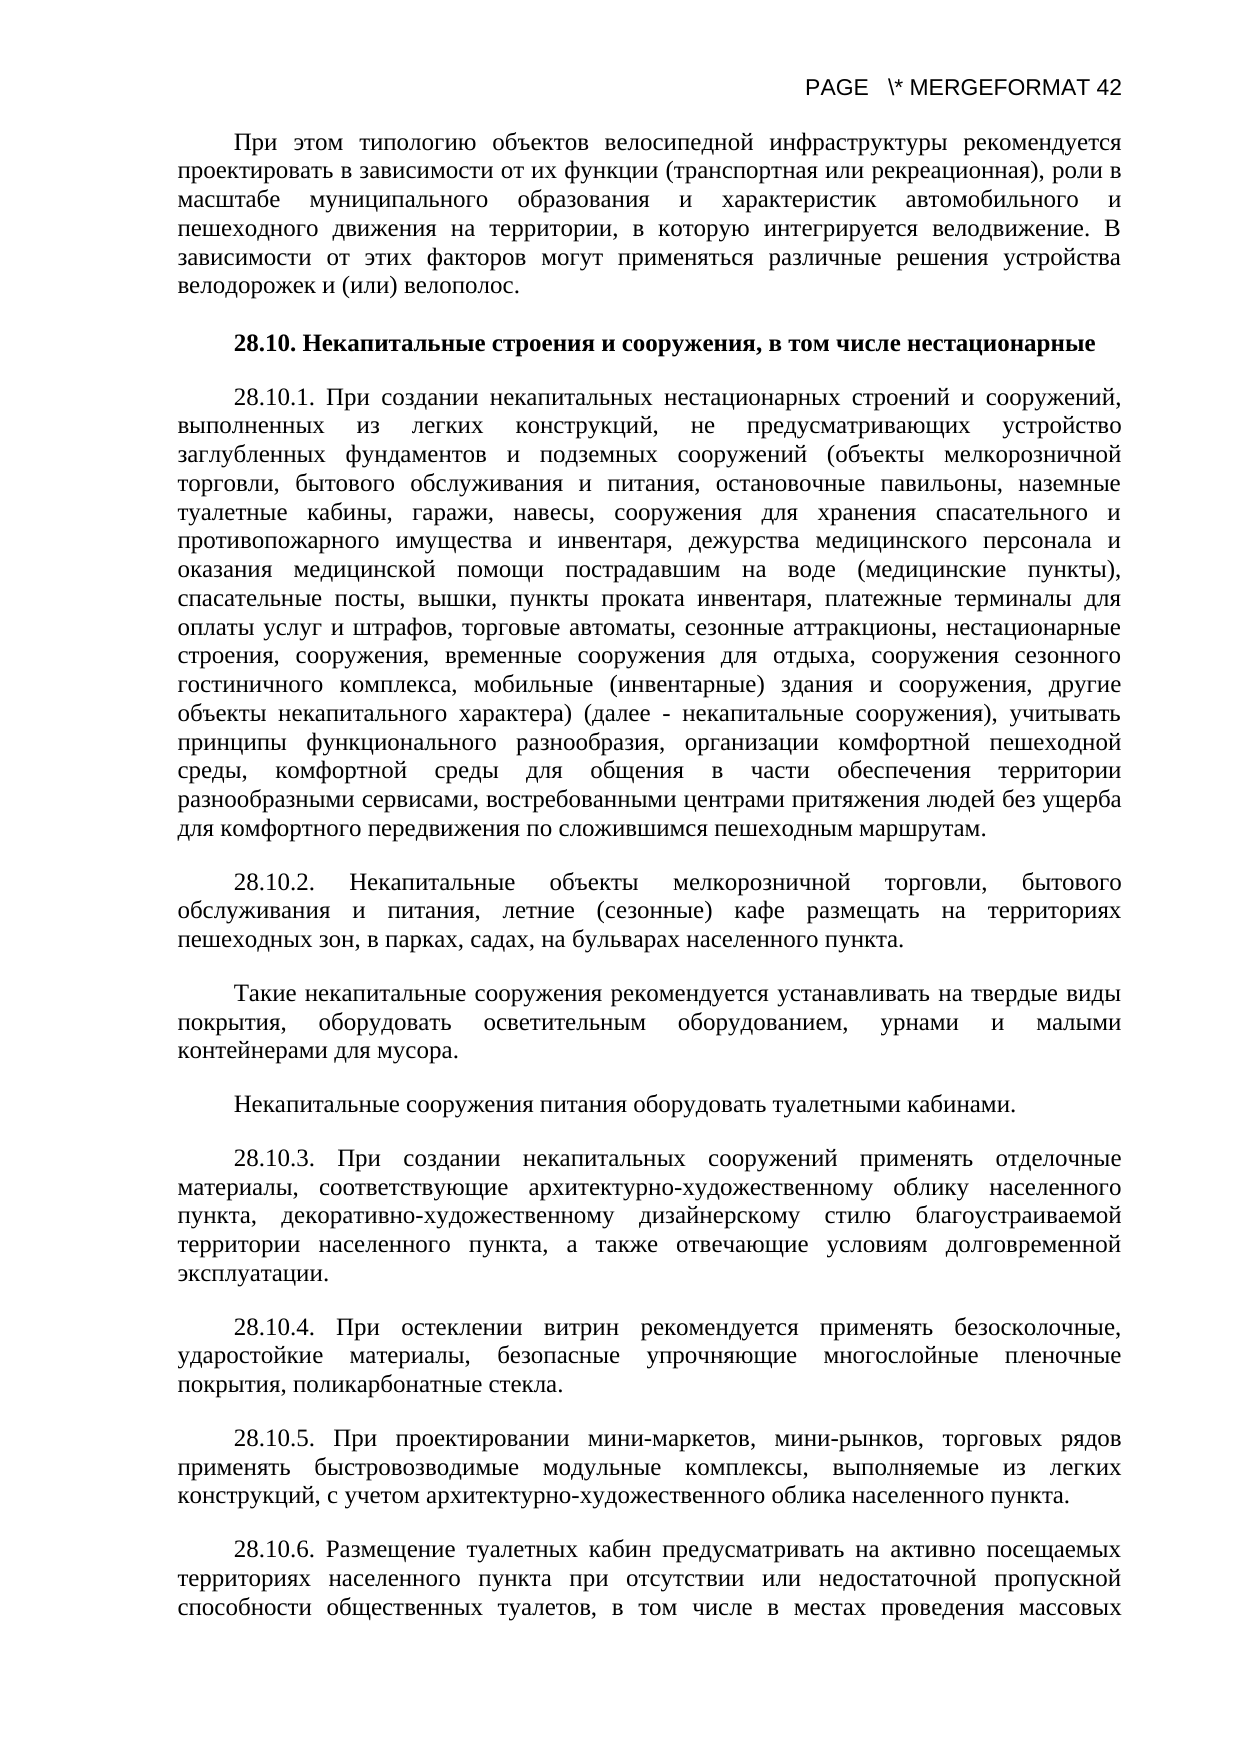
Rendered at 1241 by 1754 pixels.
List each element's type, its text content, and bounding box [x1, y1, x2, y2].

text 28.10.3. При создании некапитальных сооружений применять отделочные материалы, соответствующие архитектурно-художественному облику населенного пункта, декоративно-художественному дизайнерскому стилю благоустраиваемой территории населенного пункта, а также отвечающие условиям долговременной эксплуатации. [177, 1143, 1122, 1287]
text Некапитальные сооружения питания оборудовать туалетными кабинами. [177, 1089, 1122, 1118]
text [177, 1534, 1122, 1620]
text 28.10.4. При остеклении витрин рекомендуется применять безосколочные, ударостойкие материалы, безопасные упрочняющие многослойные пленочные покрытия, поликарбонатные стекла. [177, 1312, 1122, 1398]
text 28.10.2. Некапитальные объекты мелкорозничной торговли, бытового обслуживания и питания, летние (сезонные) кафе размещать на территориях пешеходных зон, в парках, садах, на бульварах населенного пункта. [177, 867, 1122, 953]
text 28.10. Некапитальные строения и сооружения, в том числе нестационарные [177, 328, 1122, 357]
text При этом типологию объектов велосипедной инфраструктуры рекомендуется проектировать в зависимости от их функции (транспортная или рекреационная), роли в масштабе муниципального образования и характеристик автомобильного и пешеходного движения на территории, в которую интегрируется велодвижение. В зависимости от этих факторов могут применяться различные решения устройства велодорожек и (или) велополос. [177, 127, 1122, 299]
text 28.10.5. При проектировании мини-маркетов, мини-рынков, торговых рядов применять быстровозводимые модульные комплексы, выполняемые из легких конструкций, с учетом архитектурно-художественного облика населенного пункта. [177, 1423, 1122, 1509]
text Такие некапитальные сооружения рекомендуется устанавливать на твердые виды покрытия, оборудовать осветительным оборудованием, урнами и малыми контейнерами для мусора. [177, 978, 1122, 1064]
text 28.10.1. При создании некапитальных нестационарных строений и сооружений, выполненных из легких конструкций, не предусматривающих устройство заглубленных фундаментов и подземных сооружений (объекты мелкорозничной торговли, бытового обслуживания и питания, остановочные павильоны, наземные туалетные кабины, гаражи, навесы, сооружения для хранения спасательного и противопожарного имущества и инвентаря, дежурства медицинского персонала и оказания медицинской помощи пострадавшим на воде (медицинские пункты), спасательные посты, вышки, пункты проката инвентаря, платежные терминалы для оплаты услуг и штрафов, торговые автоматы, сезонные аттракционы, нестационарные строения, сооружения, временные сооружения для отдыха, сооружения сезонного гостиничного комплекса, мобильные (инвентарные) здания и сооружения, другие объекты некапитального характера) (далее - некапитальные сооружения), учитывать принципы функционального разнообразия, организации комфортной пешеходной среды, комфортной среды для общения в части обеспечения территории разнообразными сервисами, востребованными центрами притяжения людей без ущерба для комфортного передвижения по сложившимся пешеходным маршрутам. [177, 382, 1122, 842]
